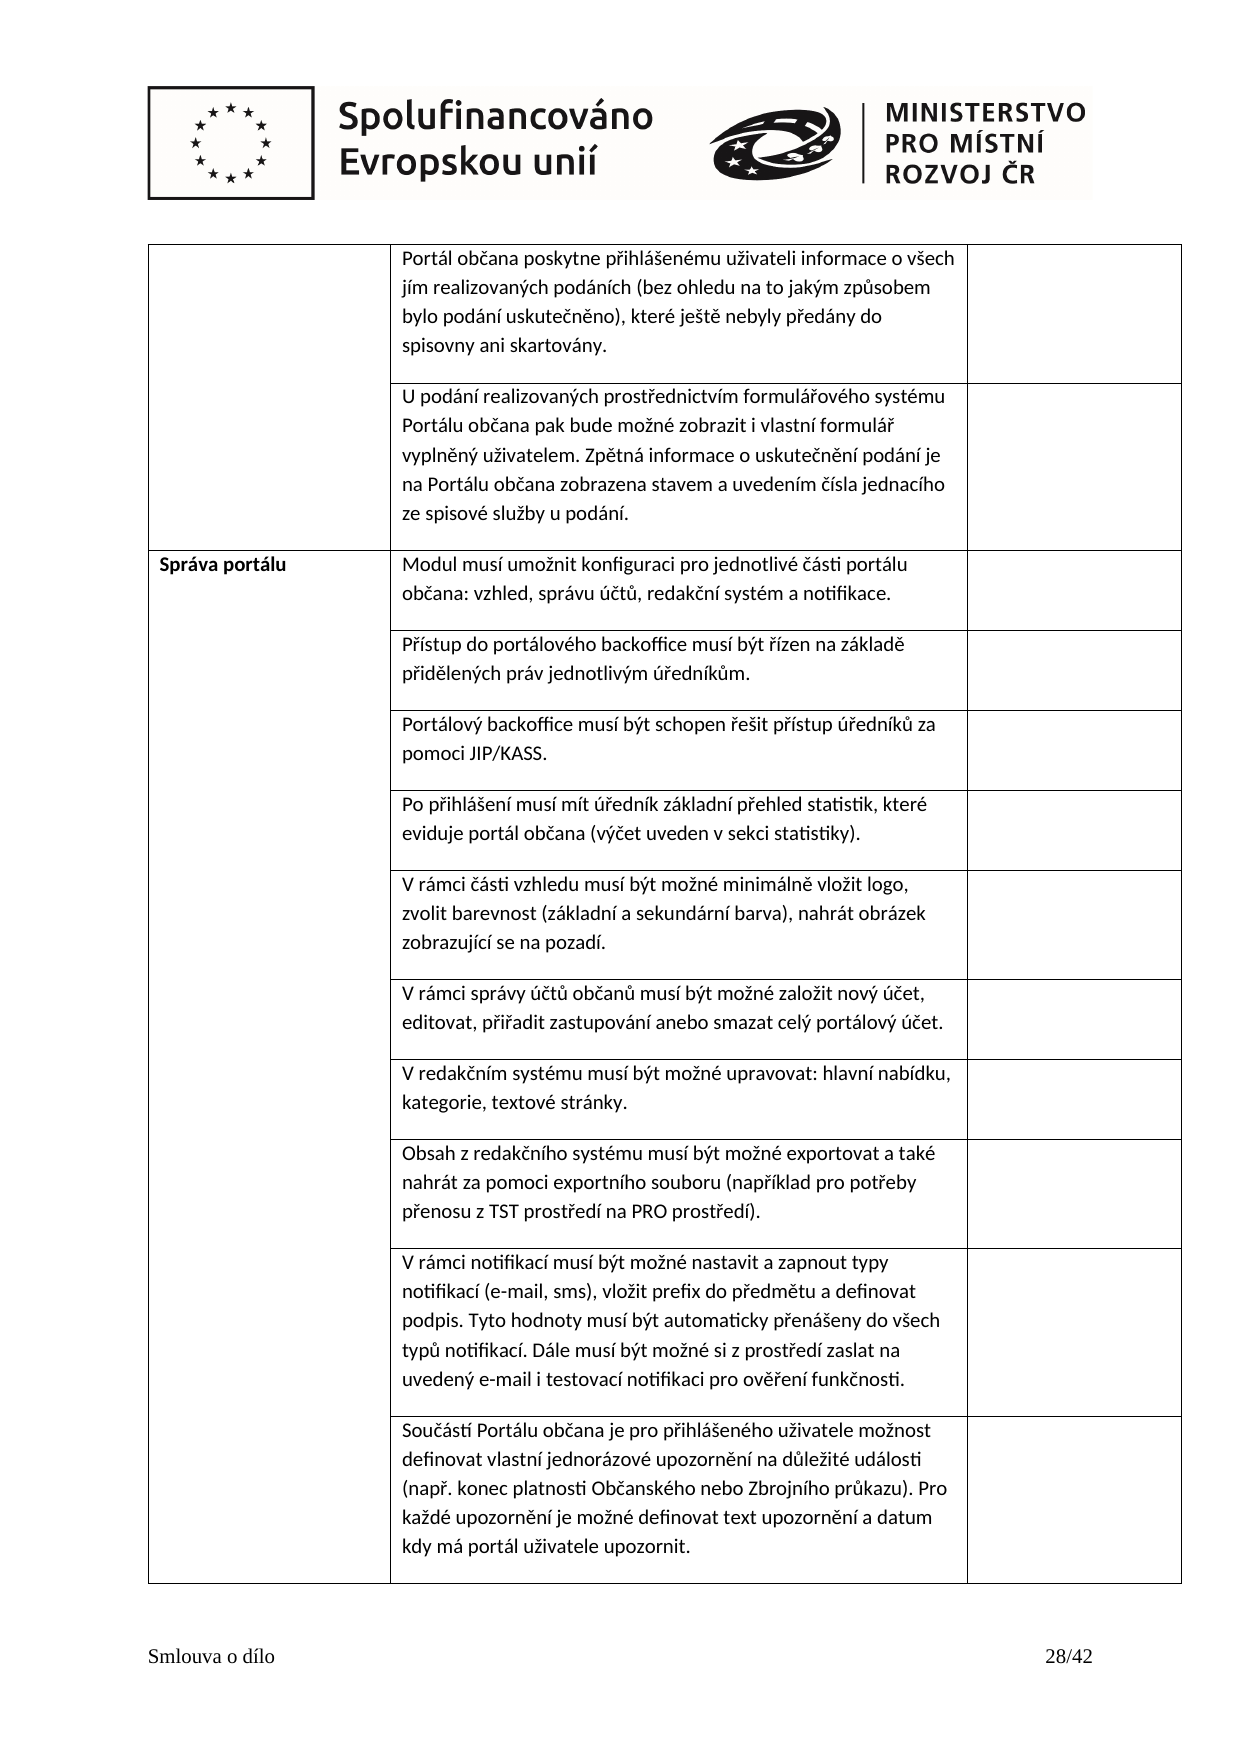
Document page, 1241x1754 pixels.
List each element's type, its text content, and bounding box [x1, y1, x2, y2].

table_cell [968, 245, 1181, 382]
table_cell [968, 791, 1181, 870]
table_cell U podání realizovaných prostřednictvím formulářového systému Portálu občana pak bude možné zobrazit i vlastní formulář vyplněný uživatelem. Zpětná informace o uskutečnění podání je na Portálu občana zobrazena stavem a uvedením čísla jednacího ze spisové služby u podání. [391, 384, 967, 550]
table_cell [968, 1140, 1181, 1248]
table_cell Správa portálu [149, 551, 390, 1583]
table_cell [968, 384, 1181, 550]
table_cell Po přihlášení musí mít úředník základní přehled statistik, které eviduje portál občana (výčet uveden v sekci statistiky). [391, 791, 967, 870]
table_cell [968, 551, 1181, 630]
table_cell V rámci notifikací musí být možné nastavit a zapnout typy notifikací (e-mail, sms), vložit prefix do předmětu a definovat podpis. Tyto hodnoty musí být automaticky přenášeny do všech typů notifikací. Dále musí být možné si z prostředí zaslat na uvedený e-mail i testovací notifikaci pro ověření funkčnosti. [391, 1249, 967, 1416]
table_cell Obsah z redakčního systému musí být možné exportovat a také nahrát za pomoci exportního souboru (například pro potřeby přenosu z TST prostředí na PRO prostředí). [391, 1140, 967, 1248]
table_cell V redakčním systému musí být možné upravovat: hlavní nabídku, kategorie, textové stránky. [391, 1060, 967, 1139]
table_cell [968, 1249, 1181, 1416]
picture [147, 86, 1093, 200]
table_cell [968, 631, 1181, 710]
table_cell Přístup do portálového backoffice musí být řízen na základě přidělených práv jednotlivým úředníkům. [391, 631, 967, 710]
table_cell [968, 711, 1181, 790]
table_cell V rámci správy účtů občanů musí být možné založit nový účet, editovat, přiřadit zastupování anebo smazat celý portálový účet. [391, 980, 967, 1059]
table_cell [968, 871, 1181, 979]
table_cell Modul musí umožnit konfiguraci pro jednotlivé části portálu občana: vzhled, správu účtů, redakční systém a notifikace. [391, 551, 967, 630]
table_cell Portálový backoffice musí být schopen řešit přístup úředníků za pomoci JIP/KASS. [391, 711, 967, 790]
table_cell [968, 1417, 1181, 1583]
table_cell [968, 980, 1181, 1059]
table_cell [968, 1060, 1181, 1139]
table_cell Součástí Portálu občana je pro přihlášeného uživatele možnost definovat vlastní jednorázové upozornění na důležité události (např. konec platnosti Občanského nebo Zbrojního průkazu). Pro každé upozornění je možné definovat text upozornění a datum kdy má portál uživatele upozornit. [391, 1417, 967, 1583]
table_cell V rámci části vzhledu musí být možné minimálně vložit logo, zvolit barevnost (základní a sekundární barva), nahrát obrázek zobrazující se na pozadí. [391, 871, 967, 979]
table_cell Portál občana poskytne přihlášenému uživateli informace o všech jím realizovaných podáních (bez ohledu na to jakým způsobem bylo podání uskutečněno), které ještě nebyly předány do spisovny ani skartovány. [391, 245, 967, 382]
